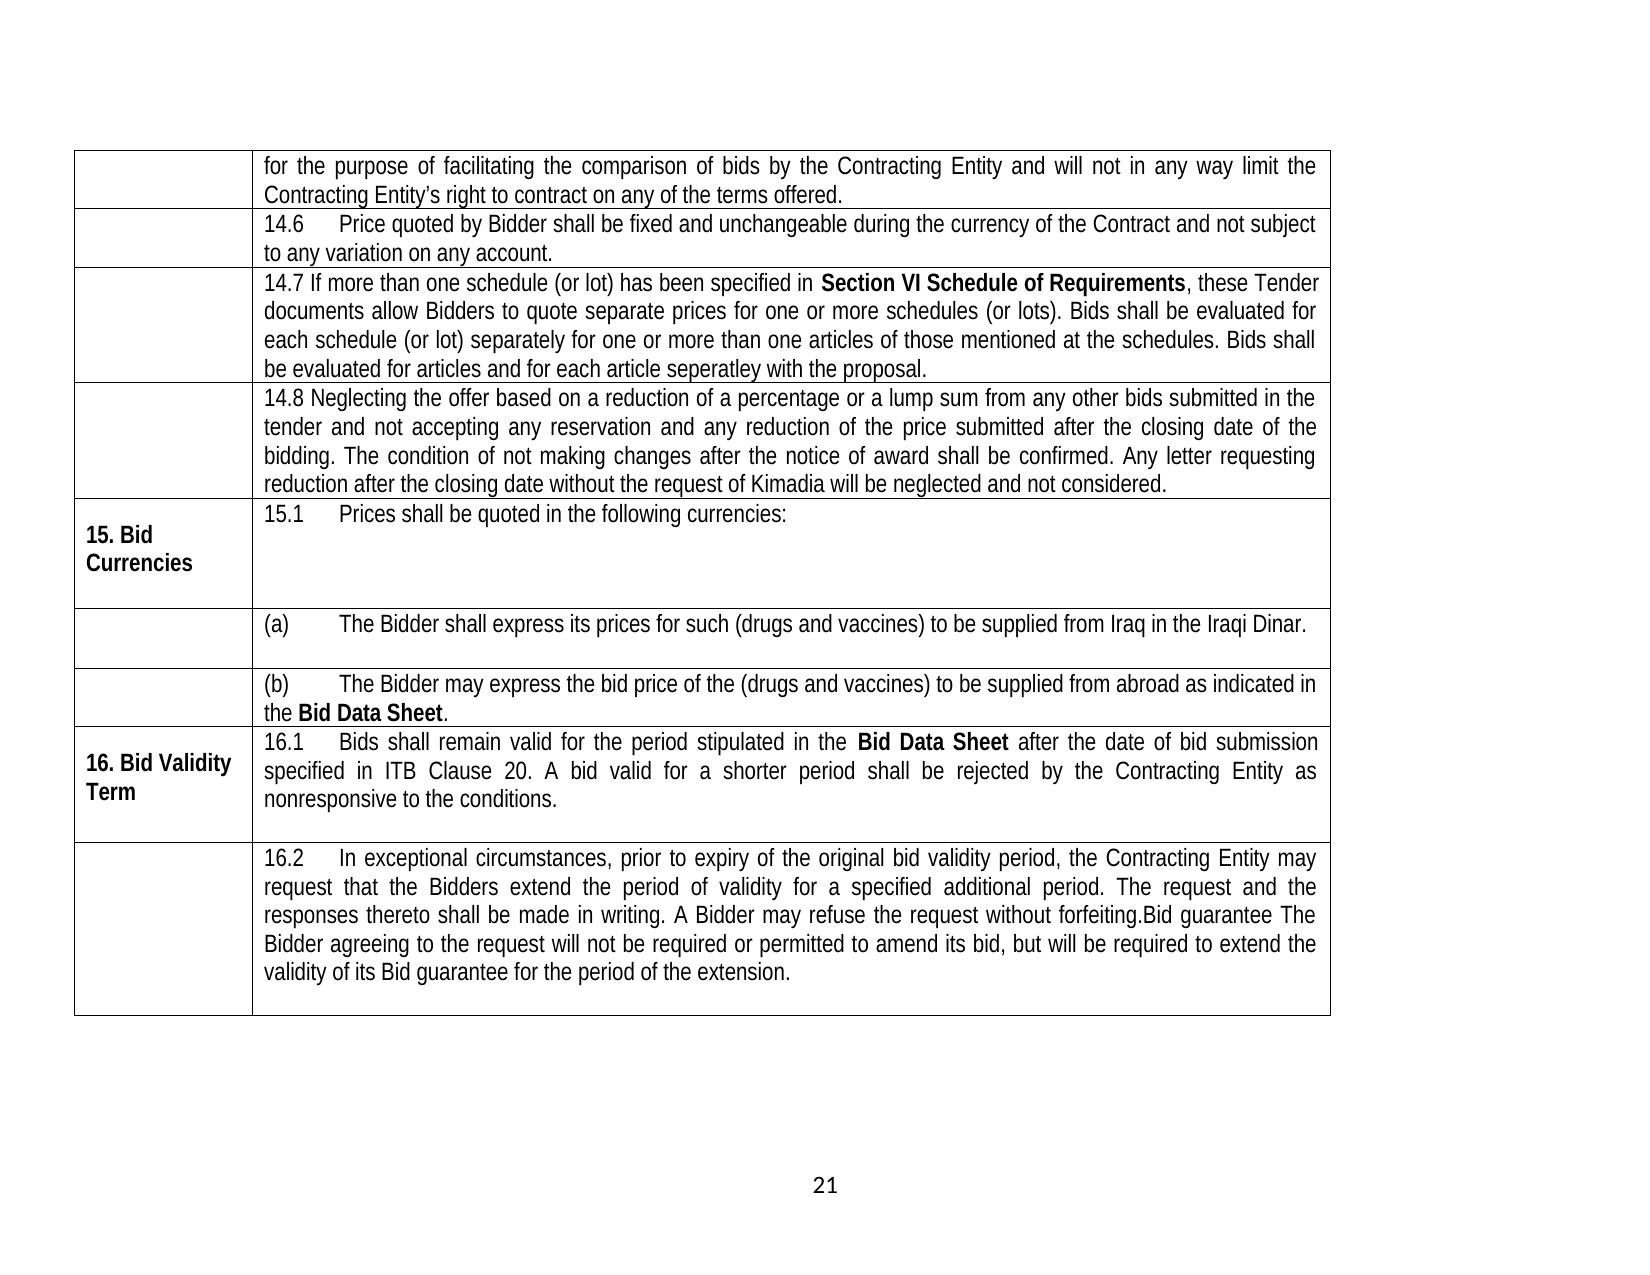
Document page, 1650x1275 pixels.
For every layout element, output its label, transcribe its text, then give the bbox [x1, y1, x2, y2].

table_cell 16. Bid Validity Term [75, 727, 252, 842]
table_cell 15.1 Prices shall be quoted in the following currencies: [253, 499, 1330, 608]
table_cell (b) The Bidder may express the bid price of the (drugs and vaccines) to be supplied from abroad as indicated in the Bid Data Sheet. [253, 669, 1330, 726]
table_cell [75, 209, 252, 267]
table_cell [75, 151, 252, 208]
table_cell [75, 843, 252, 1015]
table_cell [75, 383, 252, 498]
table_cell 16.1 Bids shall remain valid for the period stipulated in the Bid Data Sheet after the date of bid submission specified in ITB Clause 20. A bid valid for a shorter period shall be rejected by the Contracting Entity as nonresponsive to the conditions. [253, 727, 1330, 842]
table_cell 15. Bid Currencies [75, 499, 252, 608]
table_cell 14.6 Price quoted by Bidder shall be fixed and unchangeable during the currency of the Contract and not subject to any variation on any account. [253, 209, 1330, 267]
table_cell 14.7 If more than one schedule (or lot) has been specified in Section VI Schedule of Requirements, these Tender documents allow Bidders to quote separate prices for one or more schedules (or lots). Bids shall be evaluated for each schedule (or lot) separately for one or more than one articles of those mentioned at the schedules. Bids shall be evaluated for articles and for each article seperatley with the proposal. [253, 268, 1330, 382]
table_cell 16.2 In exceptional circumstances, prior to expiry of the original bid validity period, the Contracting Entity may request that the Bidders extend the period of validity for a specified additional period. The request and the responses thereto shall be made in writing. A Bidder may refuse the request without forfeiting.Bid guarantee The Bidder agreeing to the request will not be required or permitted to amend its bid, but will be required to extend the validity of its Bid guarantee for the period of the extension. [253, 843, 1330, 1015]
table_cell (a) The Bidder shall express its prices for such (drugs and vaccines) to be supplied from Iraq in the Iraqi Dinar. [253, 609, 1330, 668]
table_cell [253, 151, 1330, 208]
table_cell [75, 609, 252, 668]
table_cell [75, 669, 252, 726]
table_cell 14.8 Neglecting the offer based on a reduction of a percentage or a lump sum from any other bids submitted in the tender and not accepting any reservation and any reduction of the price submitted after the closing date of the bidding. The condition of not making changes after the notice of award shall be confirmed. Any letter requesting reduction after the closing date without the request of Kimadia will be neglected and not considered. [253, 383, 1330, 498]
table_cell [75, 268, 252, 382]
